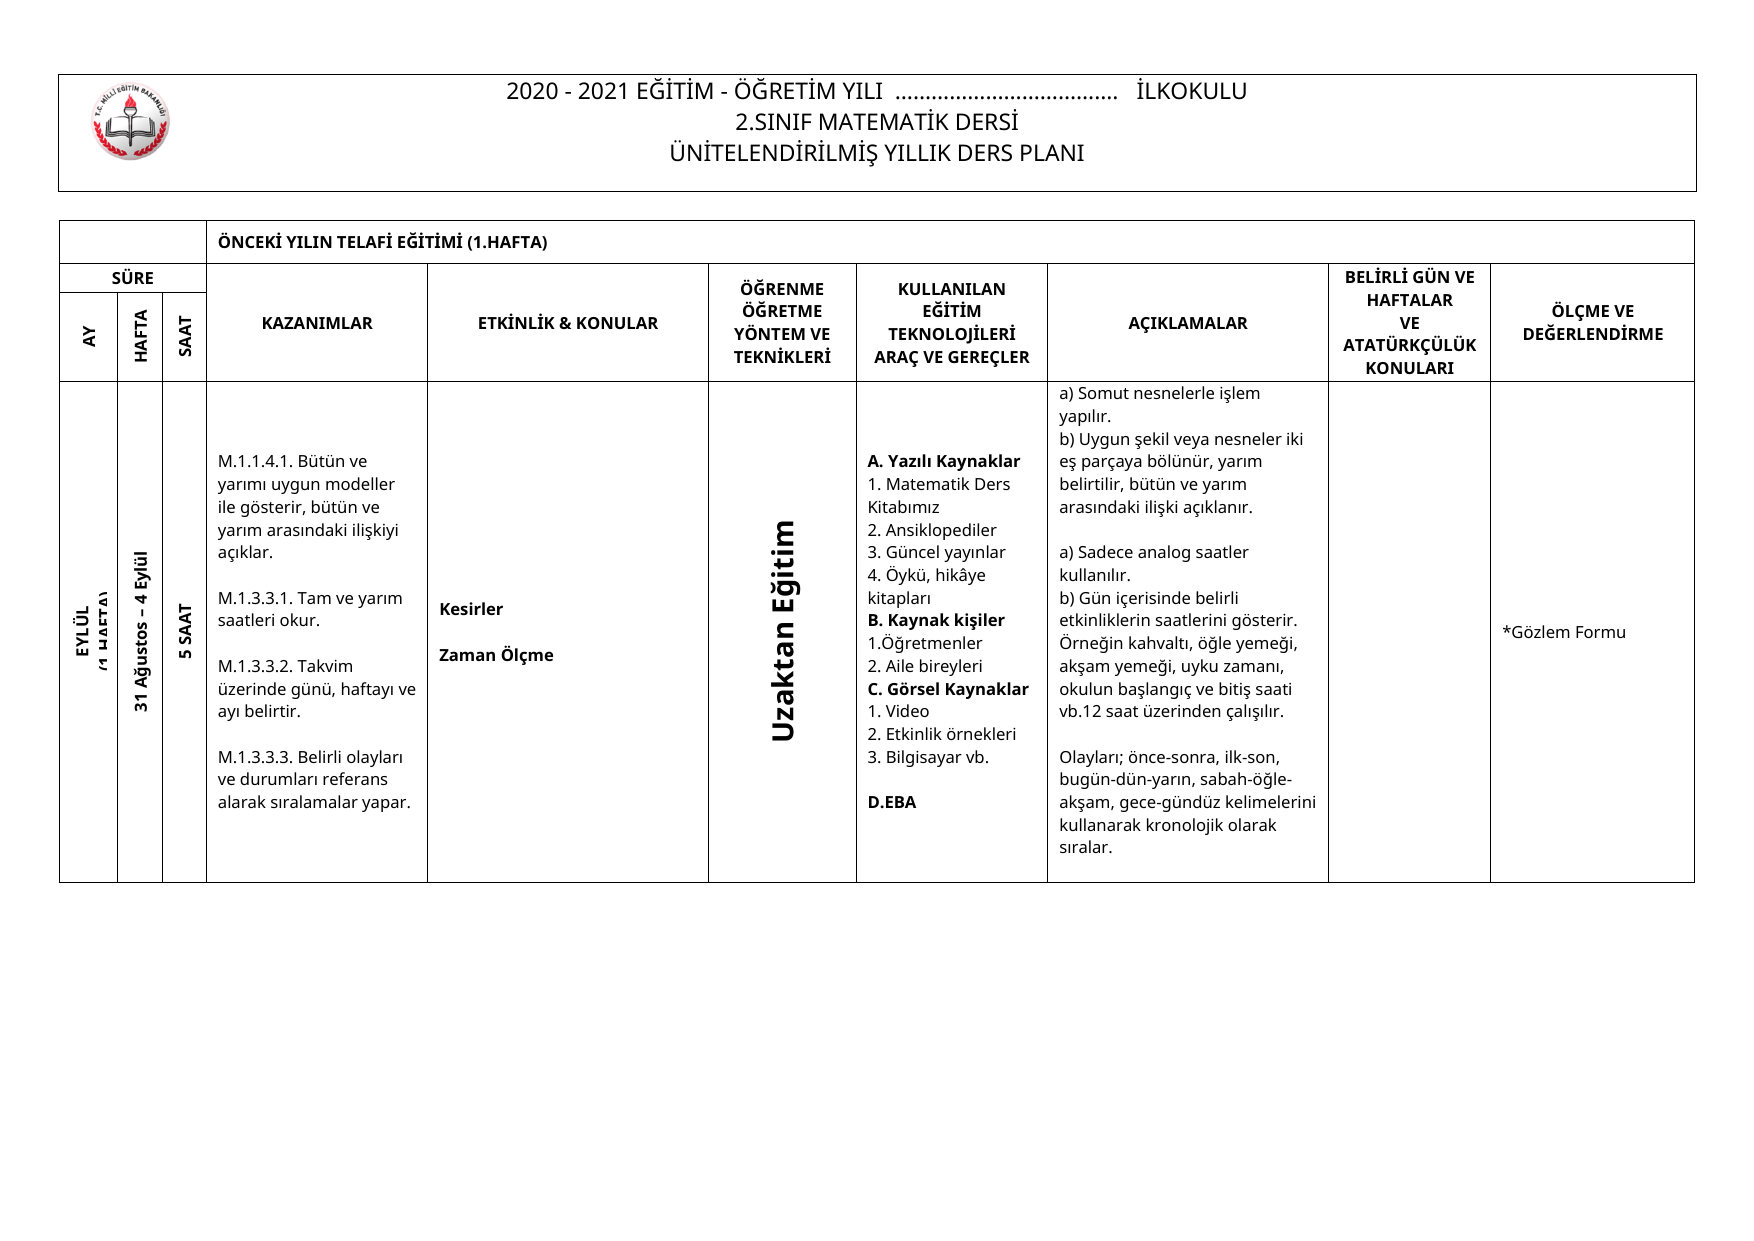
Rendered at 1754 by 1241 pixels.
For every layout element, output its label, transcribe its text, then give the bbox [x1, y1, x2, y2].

table_cell BELİRLİ GÜN VE HAFTALAR VE ATATÜRKÇÜLÜK KONULARI [1329, 264, 1490, 381]
table_cell ETKİNLİK & KONULAR [428, 264, 708, 381]
table_cell HAFTA [118, 293, 162, 381]
table_cell AY [60, 293, 117, 381]
table_cell [1329, 382, 1490, 882]
table_cell SÜRE [60, 264, 206, 292]
table_cell KAZANIMLAR [207, 264, 427, 381]
table_cell 31 Ağustos – 4 Eylül [118, 382, 162, 882]
picture [85, 77, 175, 167]
table_cell Kesirler Zaman Ölçme [428, 382, 708, 882]
table_cell SAAT [163, 293, 206, 381]
table_cell A. Yazılı Kaynaklar 1. Matematik Ders Kitabımız 2. Ansiklopediler 3. Güncel yayınlar 4. Öykü, hikâye kitapları B. Kaynak kişiler 1.Öğretmenler 2. Aile bireyleri C. Görsel Kaynaklar 1. Video 2. Etkinlik örnekleri 3. Bilgisayar vb. D.EBA [857, 382, 1047, 882]
table_cell AÇIKLAMALAR [1048, 264, 1328, 381]
table_cell ÖĞRENME ÖĞRETME YÖNTEM VE TEKNİKLERİ [709, 264, 856, 381]
table_cell EYLÜL (1.HAFTA) [60, 382, 117, 882]
table_cell Uzaktan Eğitim [709, 382, 856, 882]
table_cell 5 SAAT [163, 382, 206, 882]
table_cell *Gözlem Formu [1491, 382, 1694, 882]
table_header ÖNCEKİ YILIN TELAFİ EĞİTİMİ (1.HAFTA) [207, 221, 1694, 263]
table_header [60, 221, 206, 263]
table_cell a) Somut nesnelerle işlem yapılır. b) Uygun şekil veya nesneler iki eş parçaya bölünür, yarım belirtilir, bütün ve yarım arasındaki ilişki açıklanır. a) Sadece analog saatler kullanılır. b) Gün içerisinde belirli etkinliklerin saatlerini gösterir. Örneğin kahvaltı, öğle yemeği, akşam yemeği, uyku zamanı, okulun başlangıç ve bitiş saati vb.12 saat üzerinden çalışılır. Olayları; önce-sonra, ilk-son, bugün-dün-yarın, sabah-öğle-akşam, gece-gündüz kelimelerini kullanarak kronolojik olarak sıralar. [1048, 382, 1328, 882]
table_cell ÖLÇME VE DEĞERLENDİRME [1491, 264, 1694, 381]
table_cell M.1.1.4.1. Bütün ve yarımı uygun modeller ile gösterir, bütün ve yarım arasındaki ilişkiyi açıklar. M.1.3.3.1. Tam ve yarım saatleri okur. M.1.3.3.2. Takvim üzerinde günü, haftayı ve ayı belirtir. M.1.3.3.3. Belirli olayları ve durumları referans alarak sıralamalar yapar. [207, 382, 427, 882]
table_cell KULLANILAN EĞİTİM TEKNOLOJİLERİ ARAÇ VE GEREÇLER [857, 264, 1047, 381]
